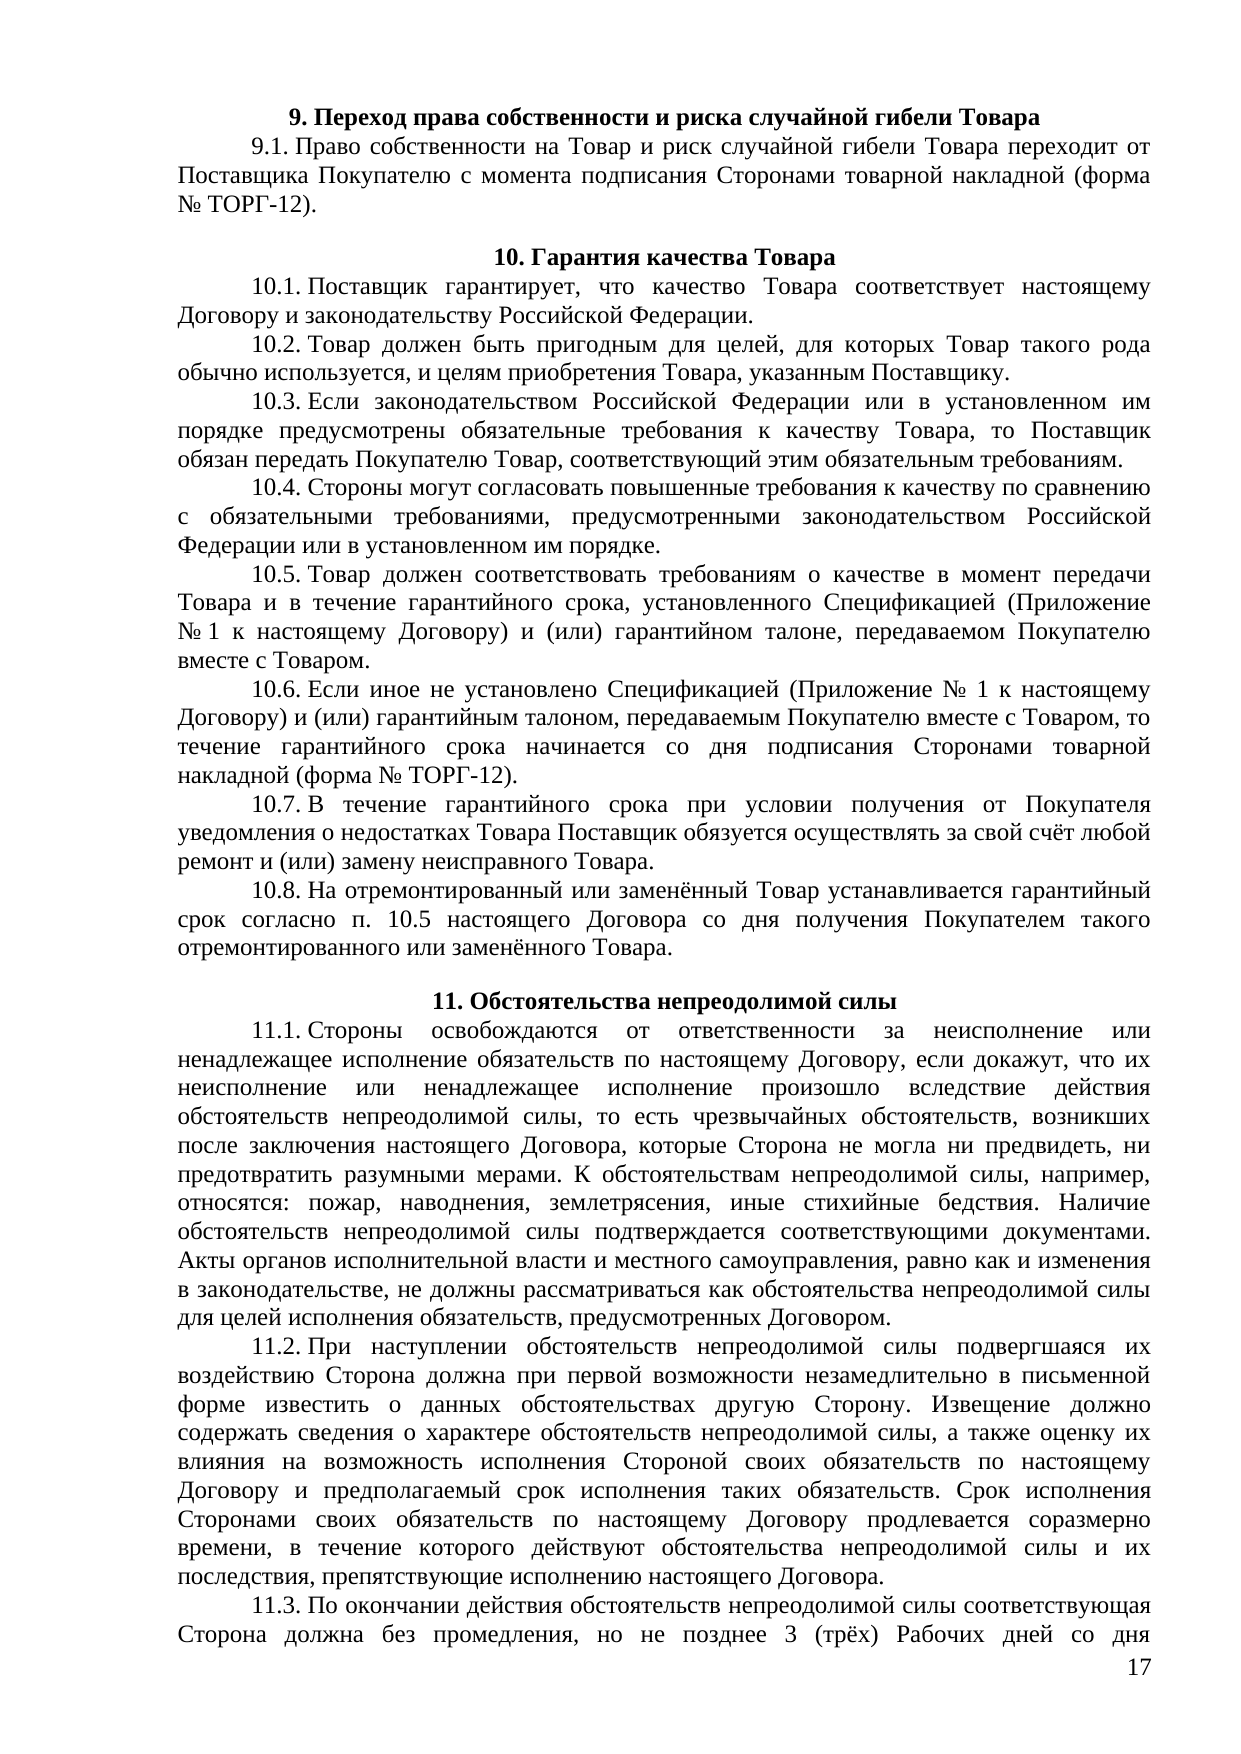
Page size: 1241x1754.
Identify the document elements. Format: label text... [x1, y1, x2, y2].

list Товар должен соответствовать требованиям о качестве в момент передачи Товара и в течение гарантийного срока, установленного Спецификацией (Приложение № 1 к настоящему Договору) и (или) гарантийном талоне, передаваемом Покупателю вместе с Товаром. [177, 559, 1152, 674]
list Товар должен быть пригодным для целей, для которых Товар такого рода обычно используется, и целям приобретения Товара, указанным Поставщику. [177, 329, 1152, 386]
list Обстоятельства непреодолимой силы [177, 986, 1152, 1015]
list Гарантия качества Товара [177, 242, 1152, 271]
list Если законодательством Российской Федерации или в установленном им порядке предусмотрены обязательные требования к качеству Товара, то Поставщик обязан передать Покупателю Товар, соответствующий этим обязательным требованиям. [177, 386, 1152, 472]
list Стороны освобождаются от ответственности за неисполнение или ненадлежащее исполнение обязательств по настоящему Договору, если докажут, что их неисполнение или ненадлежащее исполнение произошло вследствие действия обстоятельств непреодолимой силы, то есть чрезвычайных обстоятельств, возникших после заключения настоящего Договора, которые Сторона не могла ни предвидеть, ни предотвратить разумными мерами. К обстоятельствам непреодолимой силы, например, относятся: пожар, наводнения, землетрясения, иные стихийные бедствия. Наличие обстоятельств непреодолимой силы подтверждается соответствующими документами. Акты органов исполнительной власти и местного самоуправления, равно как и изменения в законодательстве, не должны рассматриваться как обстоятельства непреодолимой силы для целей исполнения обязательств, предусмотренных Договором. [177, 1015, 1152, 1331]
list Стороны могут согласовать повышенные требования к качеству по сравнению с обязательными требованиями, предусмотренными законодательством Российской Федерации или в установленном им порядке. [177, 472, 1152, 559]
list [177, 1590, 1152, 1647]
list На отремонтированный или заменённый Товар устанавливается гарантийный срок согласно п. 10.5 настоящего Договора со дня получения Покупателем такого отремонтированного или заменённого Товара. [177, 875, 1152, 961]
list В течение гарантийного срока при условии получения от Покупателя уведомления о недостатках Товара Поставщик обязуется осуществлять за свой счёт любой ремонт и (или) замену неисправного Товара. [177, 789, 1152, 875]
list При наступлении обстоятельств непреодолимой силы подвергшаяся их воздействию Сторона должна при первой возможности незамедлительно в письменной форме известить о данных обстоятельствах другую Сторону. Извещение должно содержать сведения о характере обстоятельств непреодолимой силы, а также оценку их влияния на возможность исполнения Стороной своих обязательств по настоящему Договору и предполагаемый срок исполнения таких обязательств. Срок исполнения Сторонами своих обязательств по настоящему Договору продлевается соразмерно времени, в течение которого действуют обстоятельства непреодолимой силы и их последствия, препятствующие исполнению настоящего Договора. [177, 1331, 1152, 1590]
list Переход права собственности и риска случайной гибели Товара [177, 102, 1152, 131]
list Право собственности на Товар и риск случайной гибели Товара переходит от Поставщика Покупателю с момента подписания Сторонами товарной накладной (форма № ТОРГ-12). [177, 131, 1152, 217]
list Поставщик гарантирует, что качество Товара соответствует настоящему Договору и законодательству Российской Федерации. [177, 271, 1152, 329]
list Если иное не установлено Спецификацией (Приложение № 1 к настоящему Договору) и (или) гарантийным талоном, передаваемым Покупателю вместе с Товаром, то течение гарантийного срока начинается со дня подписания Сторонами товарной накладной (форма № ТОРГ-12). [177, 674, 1152, 789]
